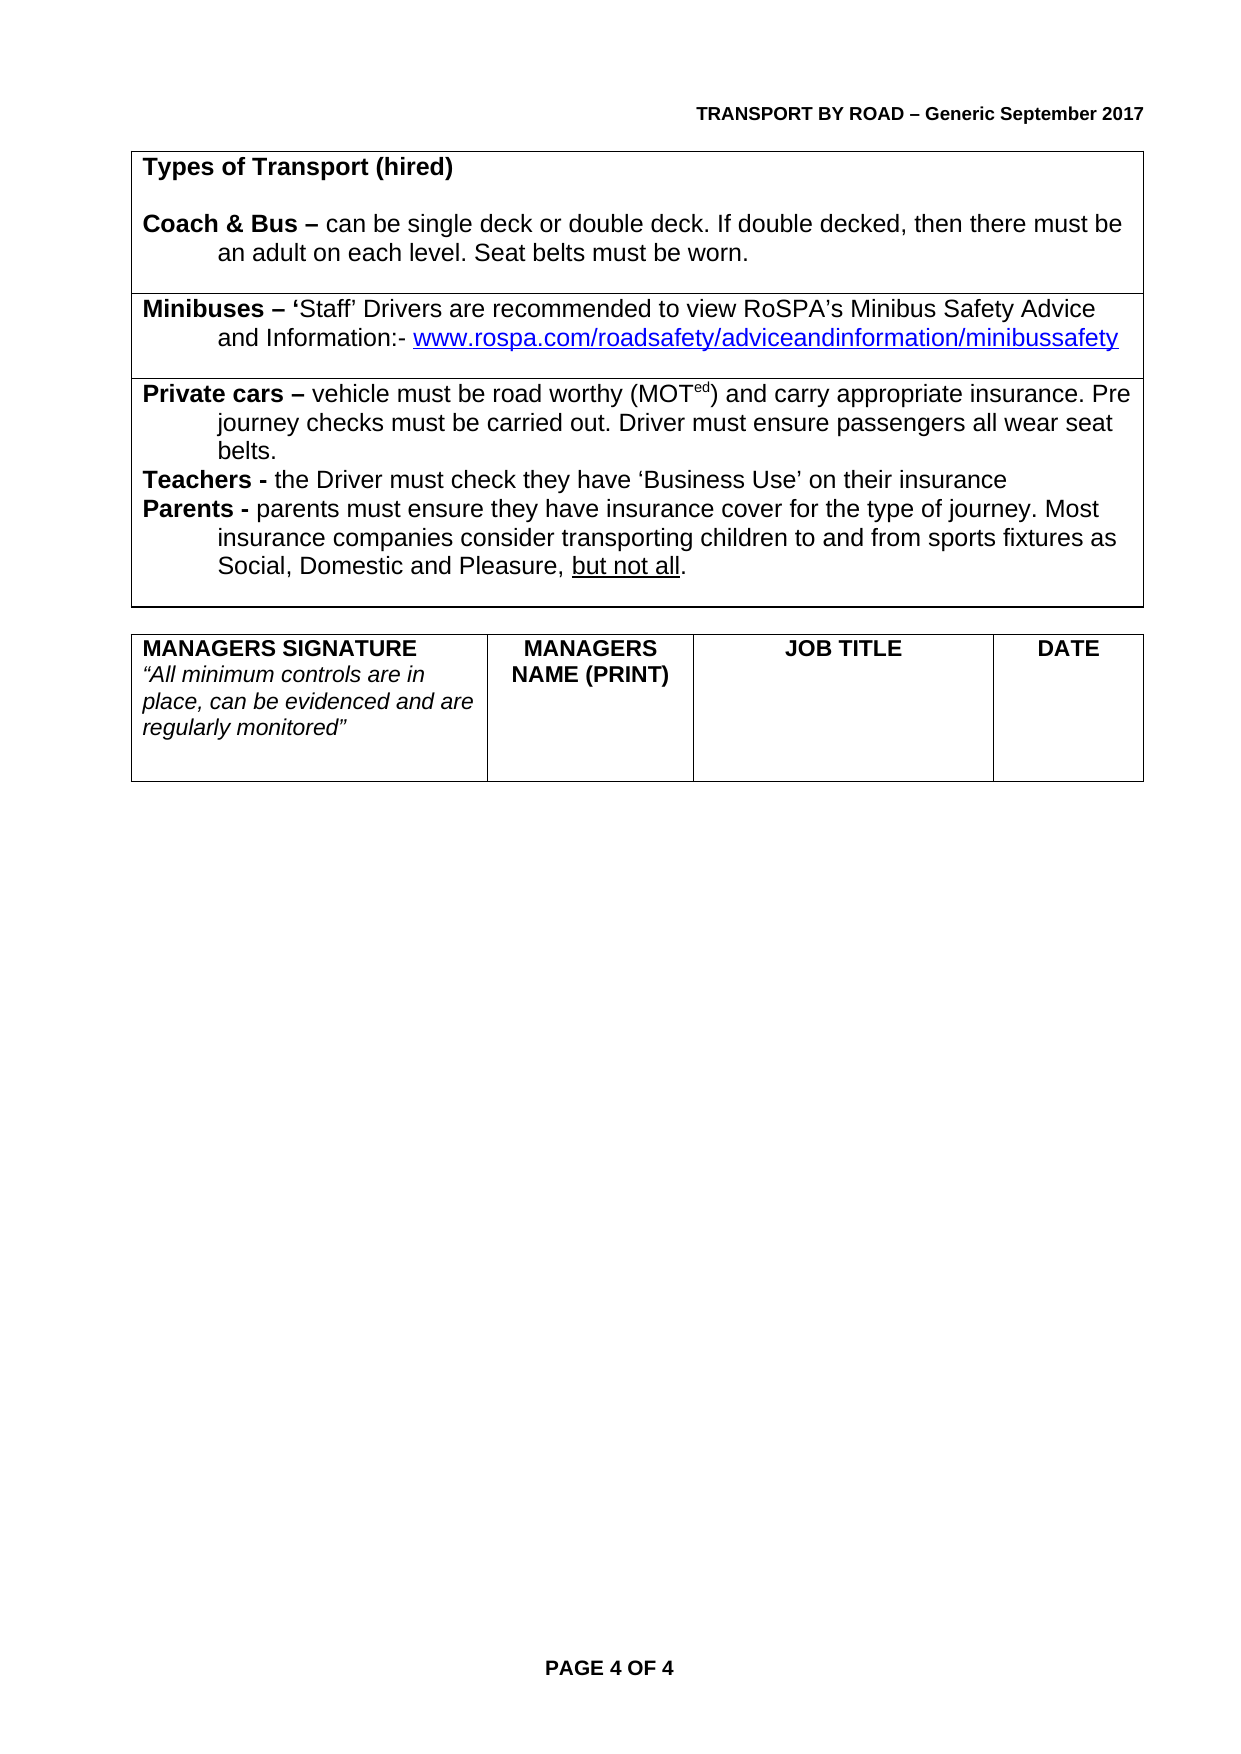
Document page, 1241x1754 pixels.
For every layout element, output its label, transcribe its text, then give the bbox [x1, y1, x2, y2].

table_cell Private cars – vehicle must be road worthy (MOTed) and carry appropriate insurance. Pre journey checks must be carried out. Driver must ensure passengers all wear seat belts. Teachers - the Driver must check they have ‘Business Use’ on their insurance Parents - parents must ensure they have insurance cover for the type of journey. Most insurance companies consider transporting children to and from sports fixtures as Social, Domestic and Pleasure, but not all. [132, 379, 1143, 606]
table_header MANAGERS SIGNATURE “All minimum controls are in place, can be evidenced and are regularly monitored” [132, 635, 487, 781]
table_header DATE [994, 635, 1143, 781]
table_cell Minibuses – ‘Staff’ Drivers are recommended to view RoSPA’s Minibus Safety Advice and Information:- www.rospa.com/roadsafety/adviceandinformation/minibussafety [132, 294, 1143, 378]
table_header Types of Transport (hired) Coach & Bus – can be single deck or double deck. If double decked, then there must be an adult on each level. Seat belts must be worn. [132, 152, 1143, 293]
table_header JOB TITLE [694, 635, 993, 781]
table_header MANAGERS NAME (PRINT) [488, 635, 693, 781]
